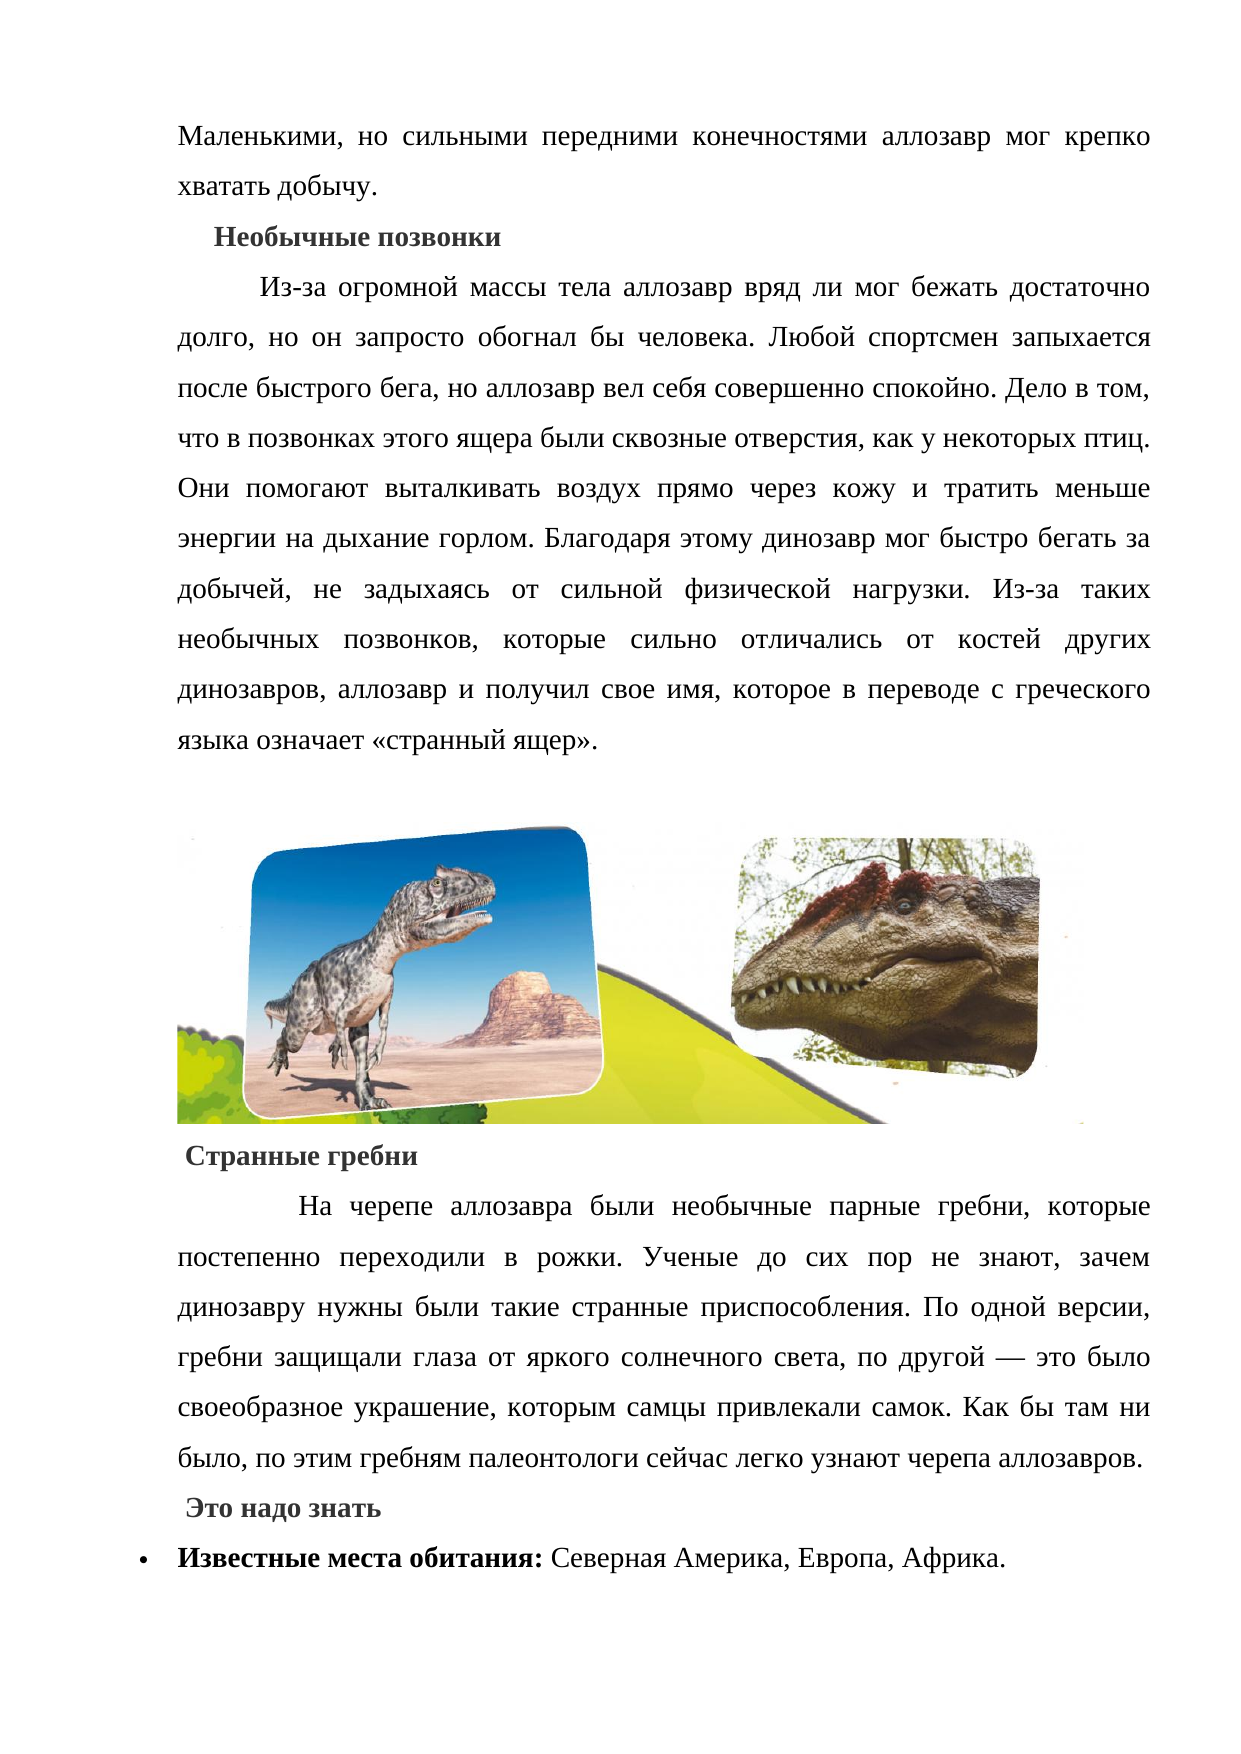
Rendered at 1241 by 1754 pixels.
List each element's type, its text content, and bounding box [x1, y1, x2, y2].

text Необычные позвонки [177, 219, 1152, 252]
text На черепе аллозавра были необычные парные гребни, которые постепенно переходили в рожки. Ученые до сих пор не знают, зачем динозавру нужны были такие странные приспособления. По одной версии, гребни защищали глаза от яркого солнечного света, по другой — это было своеобразное украшение, которым самцы привлекали самок. Как бы там ни было, по этим гребням палеонтологи сейчас легко узнают черепа аллозавров. [177, 1188, 1152, 1473]
text Странные гребни [177, 1138, 1152, 1172]
list Известные места обитания: Северная Америка, Европа, Африка. [140, 1541, 1152, 1574]
text Это надо знать [177, 1490, 1152, 1524]
text Из-за огромной массы тела аллозавр вряд ли мог бежать достаточно долго, но он запросто обогнал бы человека. Любой спортсмен запыхается после быстрого бега, но аллозавр вел себя совершенно спокойно. Дело в том, что в позвонках этого ящера были сквозные отверстия, как у некоторых птиц. Они помогают выталкивать воздух прямо через кожу и тратить меньше энергии на дыхание горлом. Благодаря этому динозавр мог быстро бегать за добычей, не задыхаясь от сильной физической нагрузки. Из-за таких необычных позвонков, которые сильно отличались от костей других динозавров, аллозавр и получил свое имя, которое в переводе с греческого языка означает «странный ящер». [177, 269, 1152, 755]
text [177, 118, 1152, 202]
picture [177, 822, 1084, 1124]
